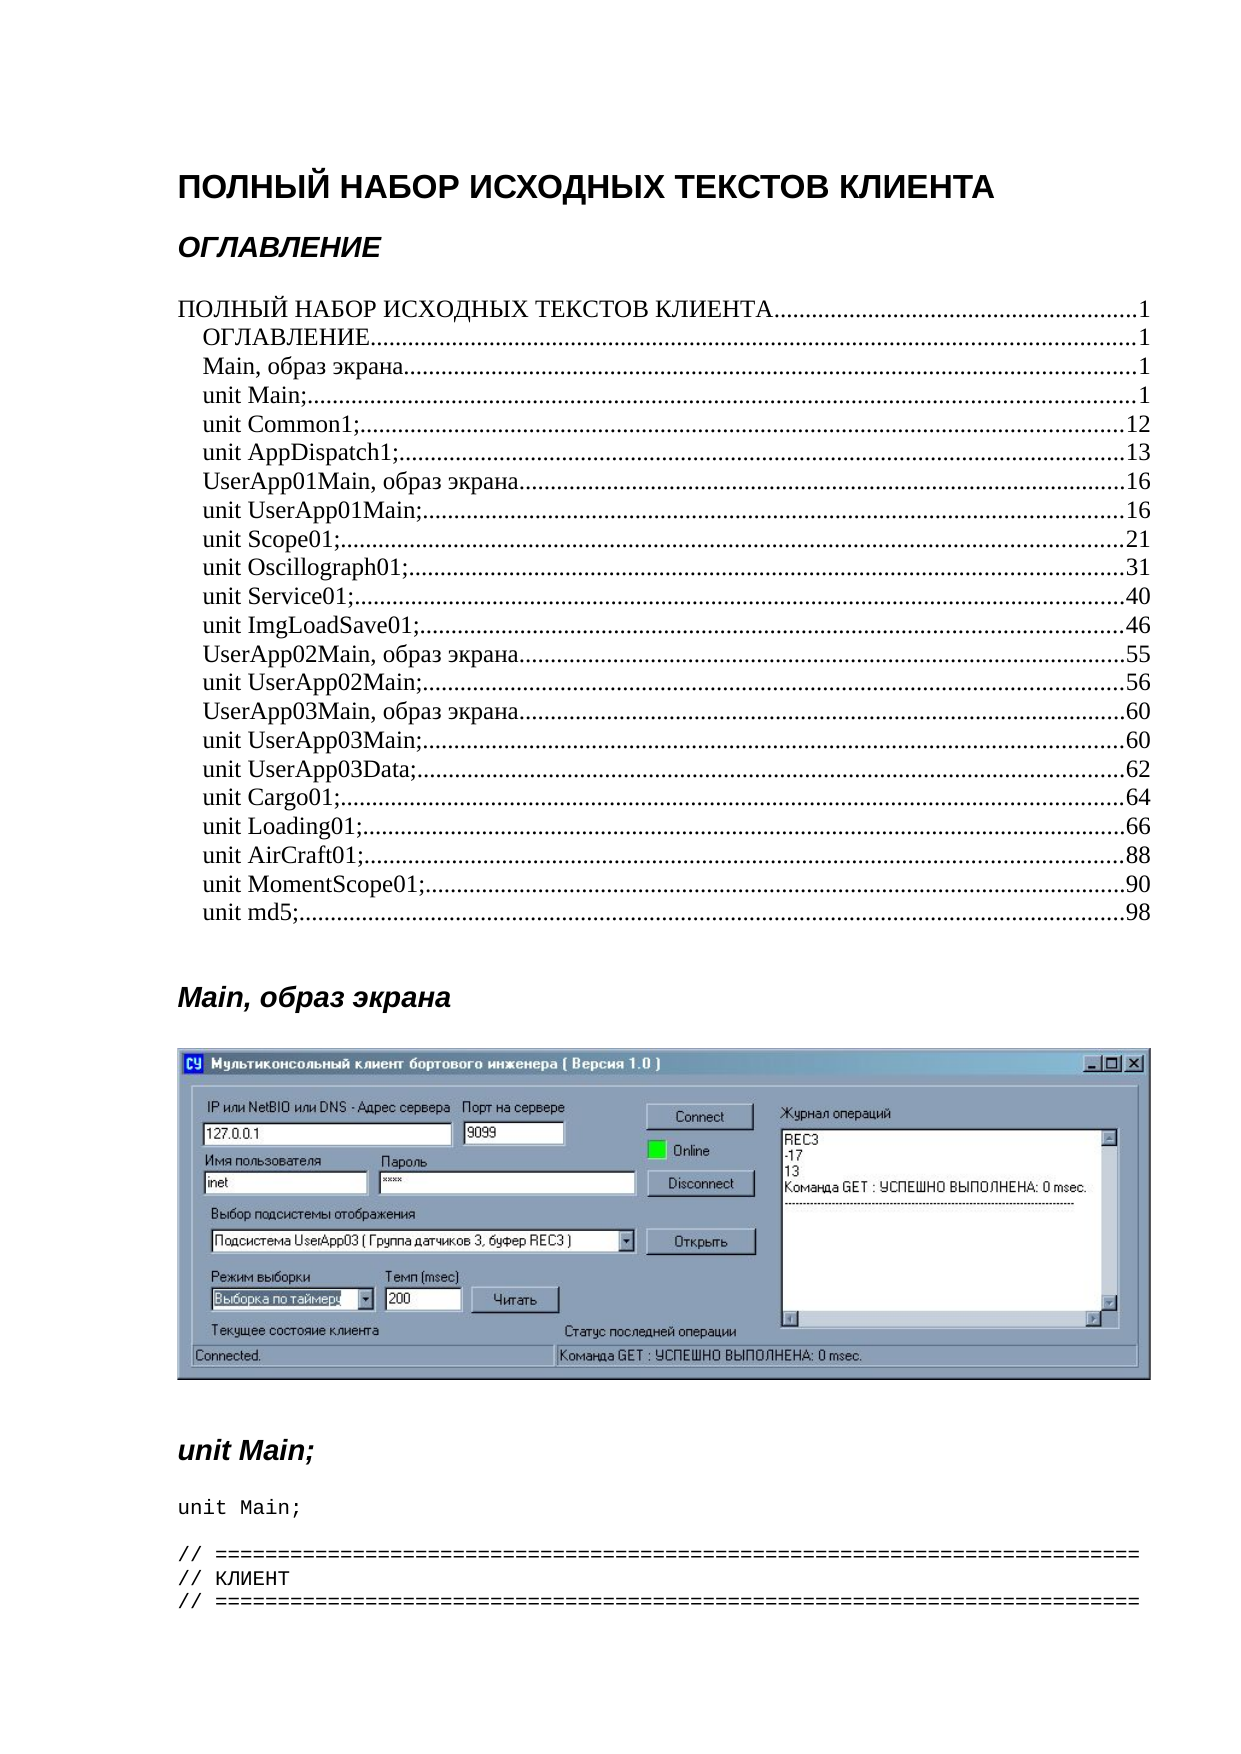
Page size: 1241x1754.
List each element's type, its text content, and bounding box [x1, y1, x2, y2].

text unit Main; [177, 1497, 1152, 1521]
text unit Oscillograph01; 31 [202, 552, 1152, 581]
text // ========================================================================== [177, 1544, 1152, 1568]
text ПОЛНЫЙ НАБОР ИСХОДНЫХ ТЕКСТОВ КЛИЕНТА 1 [177, 294, 1152, 322]
text unit UserApp01Main; 16 [202, 495, 1152, 524]
text UserApp03Main, образ экрана 60 [202, 696, 1152, 725]
subtitle unit Main; [177, 1433, 1152, 1467]
text UserApp02Main, образ экрана 55 [202, 639, 1152, 667]
text unit Cargo01; 64 [202, 782, 1152, 811]
text unit UserApp02Main; 56 [202, 667, 1152, 696]
text unit MomentScope01; 90 [202, 869, 1152, 897]
subtitle ОГЛАВЛЕНИЕ [177, 230, 1152, 264]
text unit UserApp03Main; 60 [202, 725, 1152, 754]
text unit Loading01; 66 [202, 811, 1152, 840]
text UserApp01Main, образ экрана 16 [202, 466, 1152, 495]
text unit Common1; 12 [202, 409, 1152, 437]
text unit ImgLoadSave01; 46 [202, 610, 1152, 639]
subtitle Main, образ экрана [177, 980, 1152, 1013]
text unit Scope01; 21 [202, 524, 1152, 552]
text ОГЛАВЛЕНИЕ 1 [202, 322, 1152, 351]
subtitle ПОЛНЫЙ НАБОР ИСХОДНЫХ ТЕКСТОВ КЛИЕНТА [177, 167, 1152, 205]
text unit UserApp03Data; 62 [202, 754, 1152, 782]
picture [177, 1048, 1151, 1380]
text Main, образ экрана 1 [202, 351, 1152, 380]
text // ========================================================================== [177, 1591, 1152, 1615]
text unit Main; 1 [202, 380, 1152, 409]
text unit Service01; 40 [202, 581, 1152, 610]
text unit AirCraft01; 88 [202, 840, 1152, 869]
text unit AppDispatch1; 13 [202, 437, 1152, 466]
text unit md5; 98 [202, 897, 1152, 926]
text // КЛИЕНТ [177, 1568, 1152, 1591]
